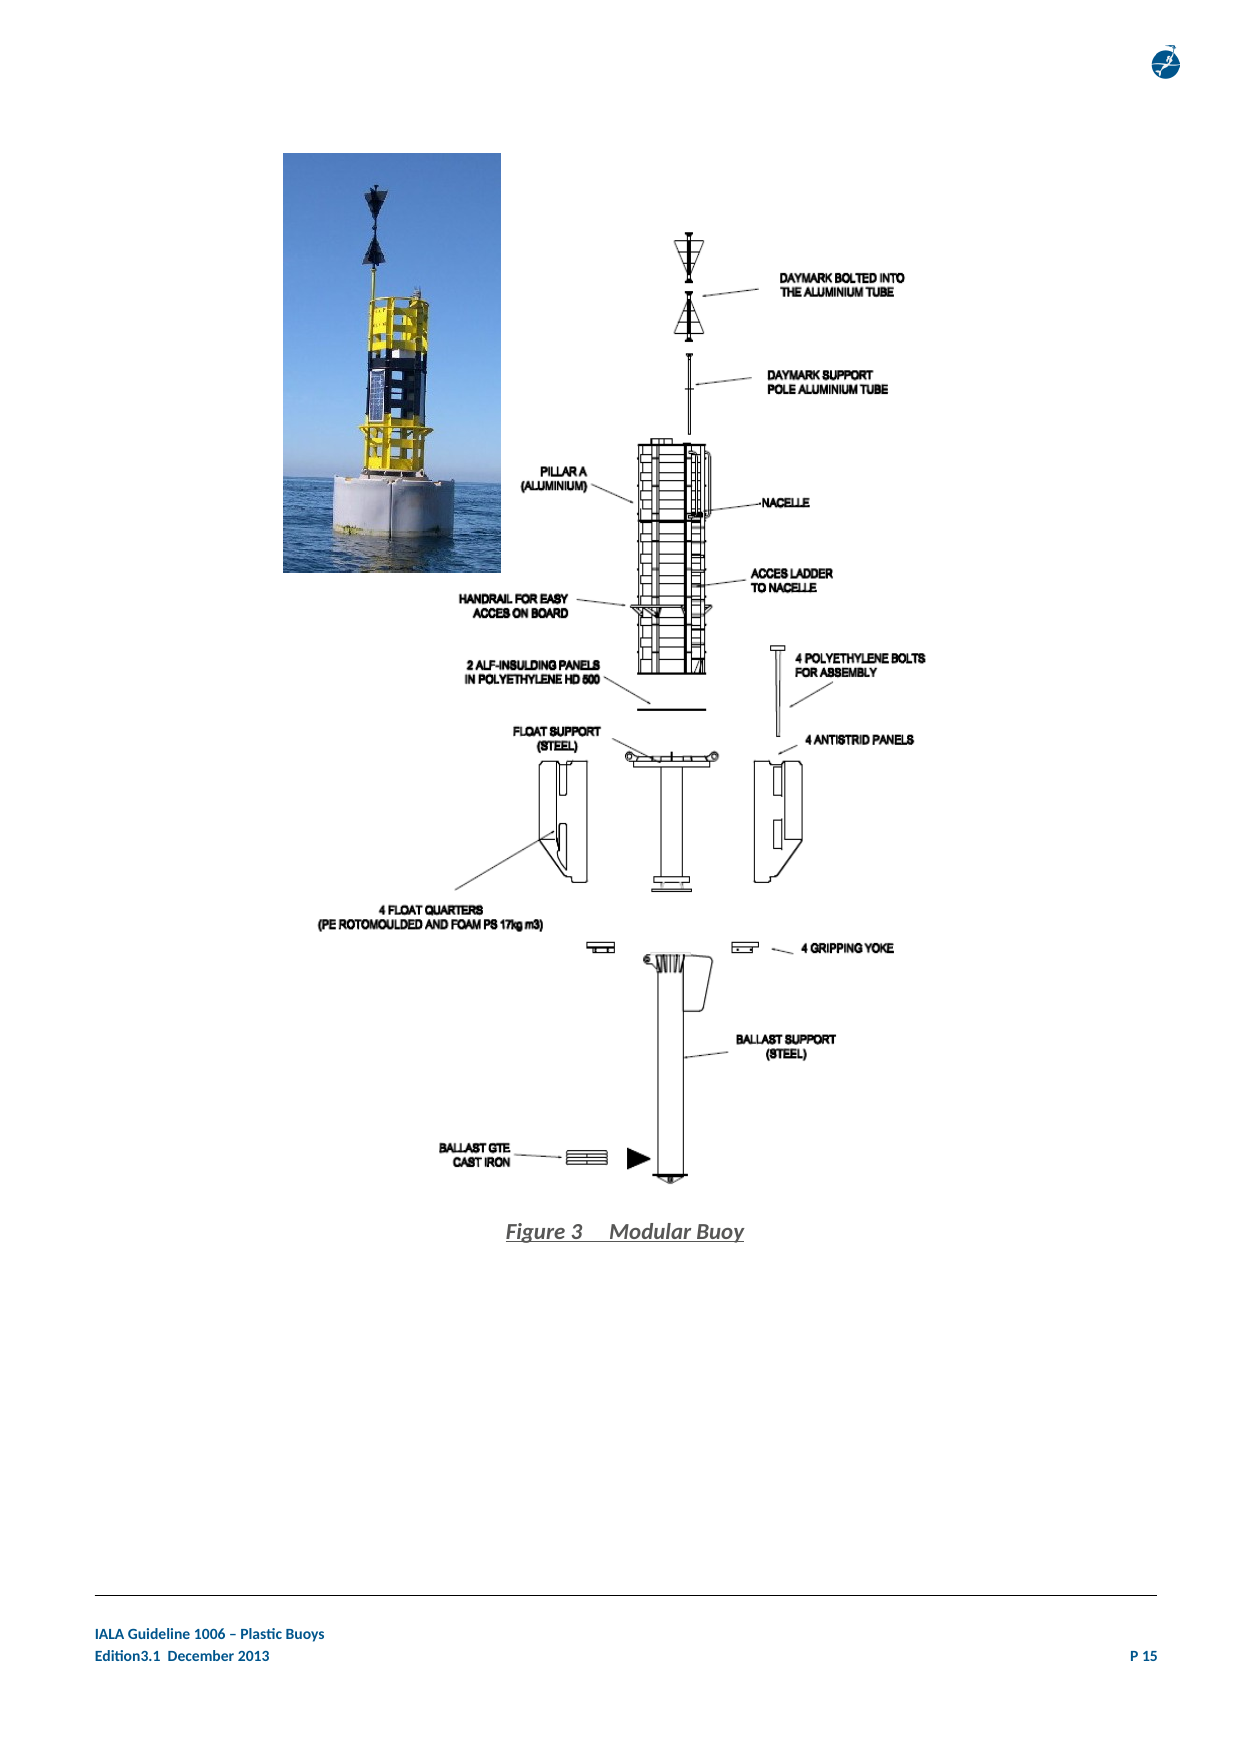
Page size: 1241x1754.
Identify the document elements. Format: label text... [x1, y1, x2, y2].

picture [1120, 0, 1239, 114]
picture [283, 153, 968, 1192]
text Modular Buoy [94, 1217, 1157, 1245]
